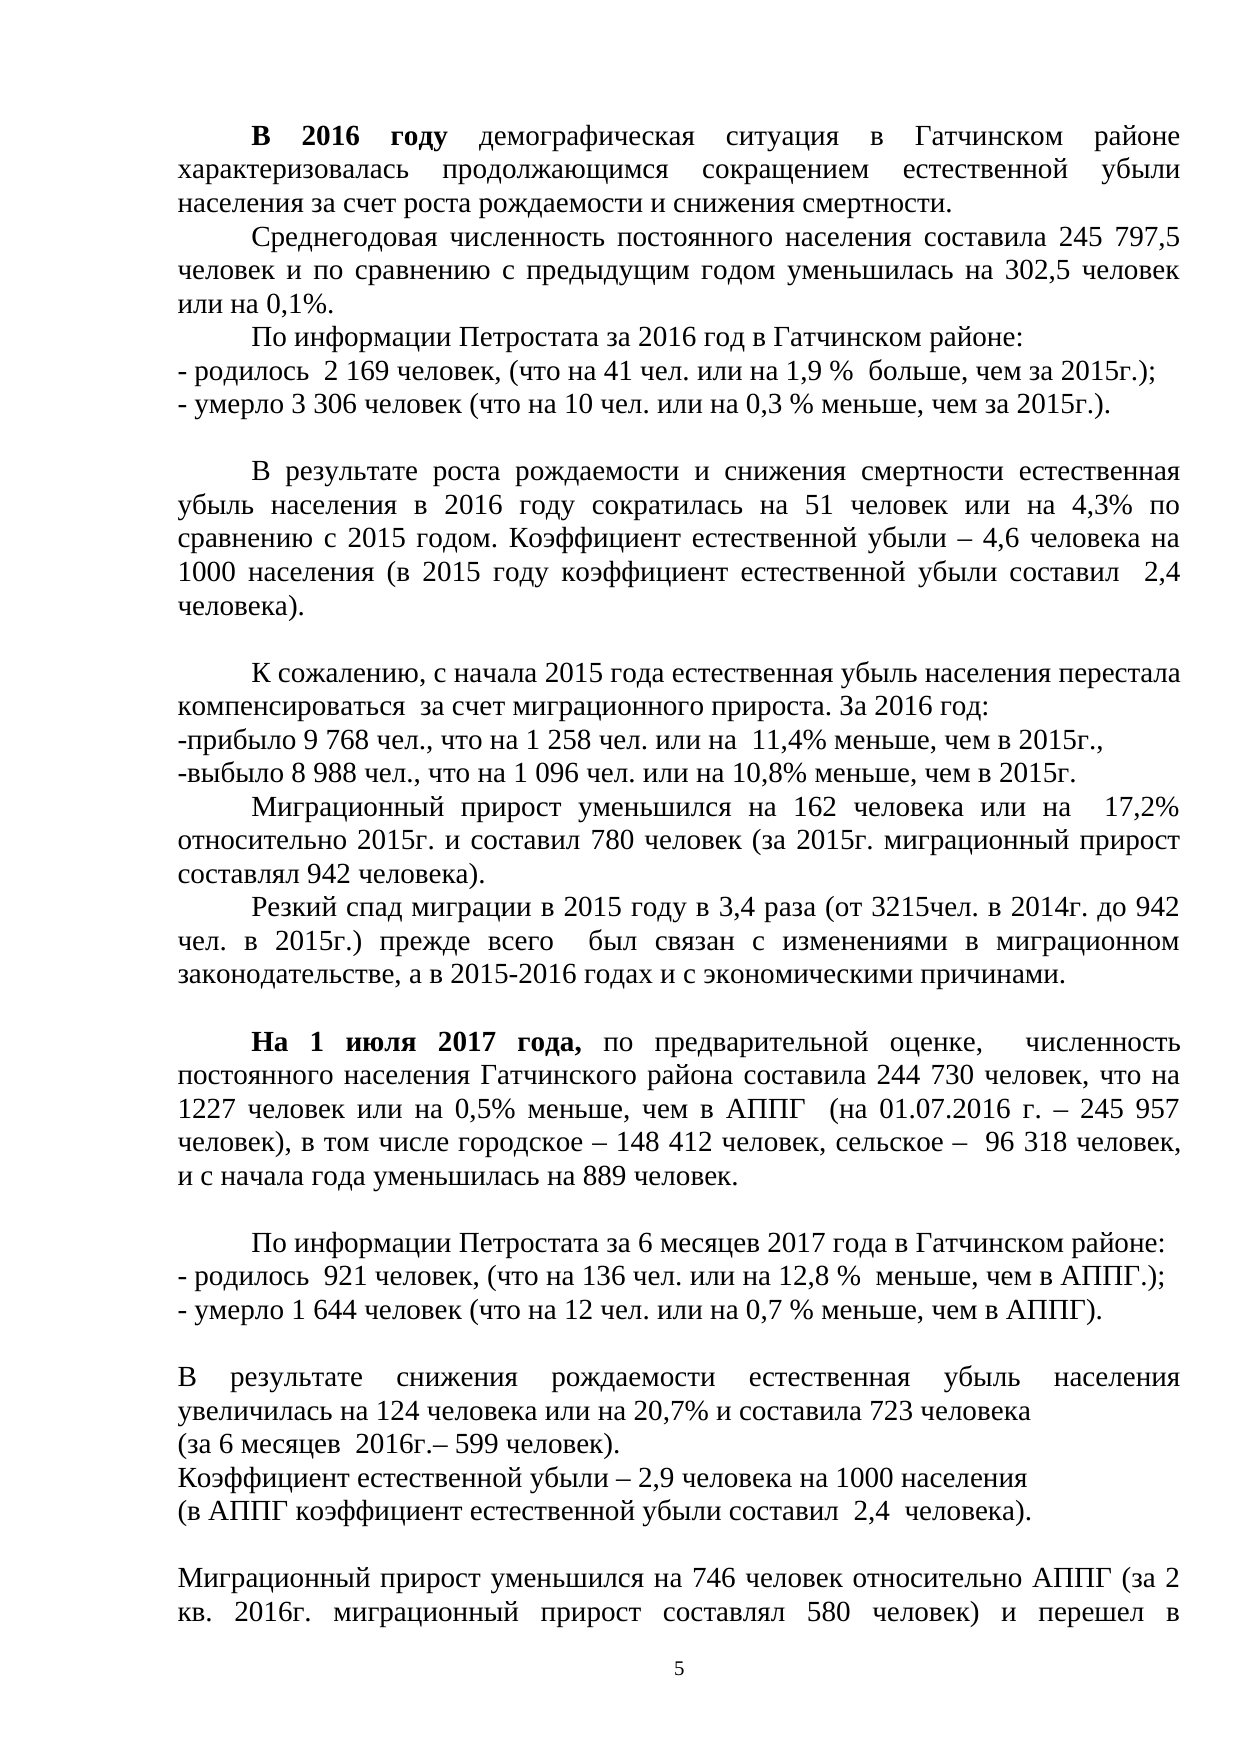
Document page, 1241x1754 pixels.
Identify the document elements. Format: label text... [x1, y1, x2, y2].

text Коэффициент естественной убыли – 2,9 человека на 1000 населения [177, 1460, 1181, 1493]
text - умерло 3 306 человек (что на 10 чел. или на 0,3 % меньше, чем за 2015г.). [177, 386, 1181, 420]
text (в АППГ коэффициент естественной убыли составил 2,4 человека). [177, 1493, 1181, 1527]
text - родилось 921 человек, (что на 136 чел. или на 12,8 % меньше, чем в АППГ.); [177, 1258, 1181, 1292]
list Среднегодовая численность постоянного населения составила 245 797,5 человек и по сравнению с предыдущим годом уменьшилась на 302,5 человек или на 0,1%. [177, 219, 1181, 319]
text К сожалению, с начала 2015 года естественная убыль населения перестала компенсироваться за счет миграционного прироста. За 2016 год: [177, 655, 1181, 722]
list В 2016 году демографическая ситуация в Гатчинском районе характеризовалась продолжающимся сокращением естественной убыли населения за счет роста рождаемости и снижения смертности. [177, 118, 1181, 219]
text В результате роста рождаемости и снижения смертности естественная убыль населения в 2016 году сократилась на 51 человек или на 4,3% по сравнению с 2015 годом. Коэффициент естественной убыли – 4,6 человека на 1000 населения (в 2015 году коэффициент естественной убыли составил 2,4 человека). [177, 453, 1181, 621]
text В результате снижения рождаемости естественная убыль населения увеличилась на 124 человека или на 20,7% и составила 723 человека [177, 1359, 1181, 1426]
text По информации Петростата за 2016 год в Гатчинском районе: [177, 319, 1181, 353]
text - умерло 1 644 человек (что на 12 чел. или на 0,7 % меньше, чем в АППГ). [177, 1292, 1181, 1326]
text Резкий спад миграции в 2015 году в 3,4 раза (от 3215чел. в 2014г. до 942 чел. в 2015г.) прежде всего был связан с изменениями в миграционном законодательстве, а в 2015-2016 годах и с экономическими причинами. [177, 889, 1181, 990]
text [177, 1560, 1181, 1627]
text На 1 июля 2017 года, по предварительной оценке, численность постоянного населения Гатчинского района составила 244 730 человек, что на 1227 человек или на 0,5% меньше, чем в АППГ (на 01.07.2016 г. – 245 957 человек), в том числе городское – 148 412 человек, сельское – 96 318 человек, и с начала года уменьшилась на 889 человек. [177, 1024, 1181, 1191]
text - родилось 2 169 человек, (что на 41 чел. или на 1,9 % больше, чем за 2015г.); [177, 353, 1181, 386]
text -выбыло 8 988 чел., что на 1 096 чел. или на 10,8% меньше, чем в 2015г. [177, 755, 1181, 789]
text -прибыло 9 768 чел., что на 1 258 чел. или на 11,4% меньше, чем в 2015г., [177, 722, 1181, 755]
text Миграционный прирост уменьшился на 162 человека или на 17,2% относительно 2015г. и составил 780 человек (за 2015г. миграционный прирост составлял 942 человека). [177, 789, 1181, 889]
text По информации Петростата за 6 месяцев 2017 года в Гатчинском районе: [177, 1225, 1181, 1258]
text (за 6 месяцев 2016г.– 599 человек). [177, 1426, 1181, 1460]
